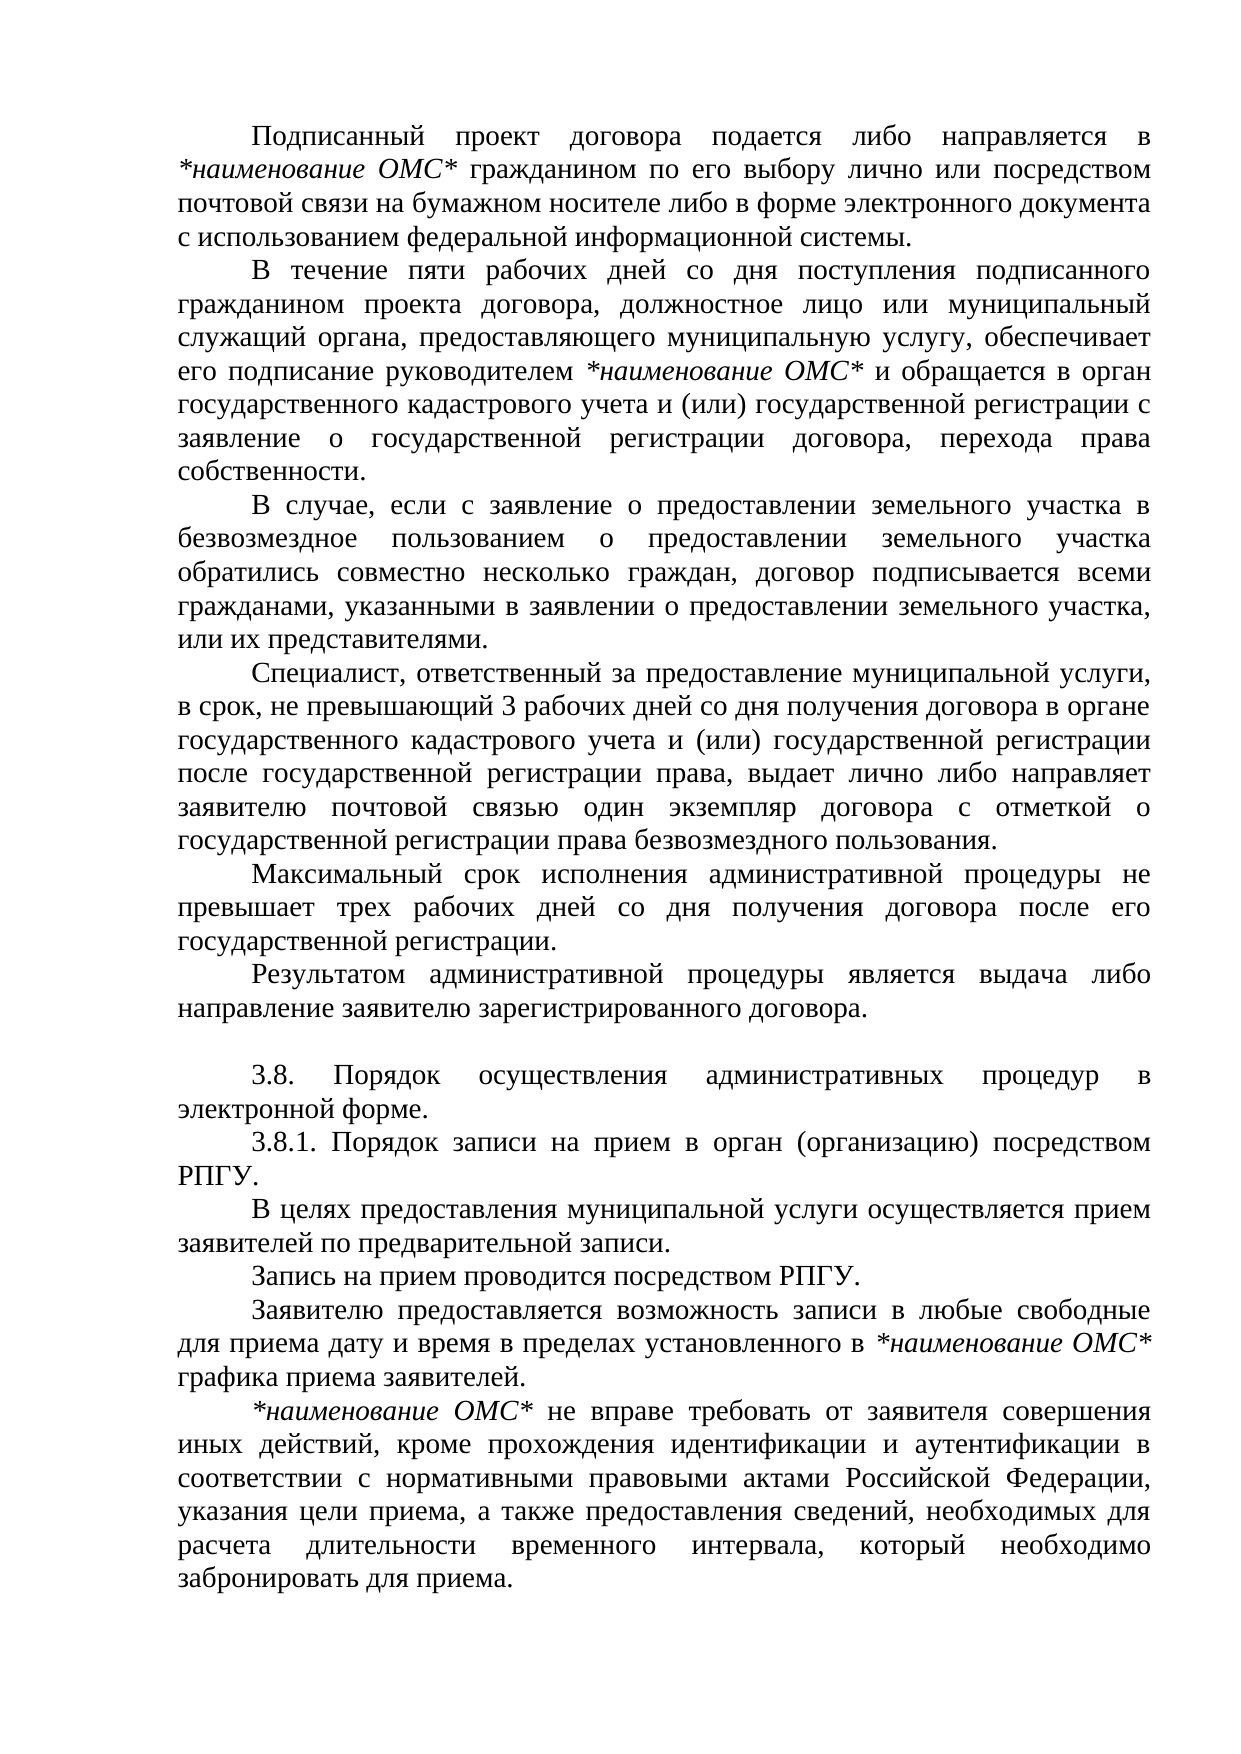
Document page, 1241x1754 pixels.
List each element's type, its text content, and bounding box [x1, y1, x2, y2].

text Результатом административной процедуры является выдача либо направление заявителю зарегистрированного договора. [177, 957, 1152, 1024]
text Запись на прием проводится посредством РПГУ. [177, 1258, 1152, 1292]
text Заявителю предоставляется возможность записи в любые свободные для приема дату и время в пределах установленного в *наименование ОМС* графика приема заявителей. [177, 1292, 1152, 1393]
text В случае, если с заявление о предоставлении земельного участка в безвозмездное пользованием о предоставлении земельного участка обратились совместно несколько граждан, договор подписывается всеми гражданами, указанными в заявлении о предоставлении земельного участка, или их представителями. [177, 487, 1152, 655]
text В целях предоставления муниципальной услуги осуществляется прием заявителей по предварительной записи. [177, 1191, 1152, 1258]
text Специалист, ответственный за предоставление муниципальной услуги, в срок, не превышающий 3 рабочих дней со дня получения договора в органе государственного кадастрового учета и (или) государственной регистрации после государственной регистрации права, выдает лично либо направляет заявителю почтовой связью один экземпляр договора с отметкой о государственной регистрации права безвозмездного пользования. [177, 655, 1152, 856]
text Подписанный проект договора подается либо направляется в *наименование ОМС* гражданином по его выбору лично или посредством почтовой связи на бумажном носителе либо в форме электронного документа с использованием федеральной информационной системы. [177, 118, 1152, 252]
text *наименование ОМС* не вправе требовать от заявителя совершения иных действий, кроме прохождения идентификации и аутентификации в соответствии с нормативными правовыми актами Российской Федерации, указания цели приема, а также предоставления сведений, необходимых для расчета длительности временного интервала, который необходимо забронировать для приема. [177, 1393, 1152, 1594]
subtitle 3.8. Порядок осуществления административных процедур в электронной форме. [177, 1057, 1152, 1124]
text Максимальный срок исполнения административной процедуры не превышает трех рабочих дней со дня получения договора после его государственной регистрации. [177, 856, 1152, 957]
subtitle 3.8.1. Порядок записи на прием в орган (организацию) посредством РПГУ. [177, 1124, 1152, 1191]
text В течение пяти рабочих дней со дня поступления подписанного гражданином проекта договора, должностное лицо или муниципальный служащий органа, предоставляющего муниципальную услугу, обеспечивает его подписание руководителем *наименование ОМС* и обращается в орган государственного кадастрового учета и (или) государственной регистрации с заявление о государственной регистрации договора, перехода права собственности. [177, 252, 1152, 487]
